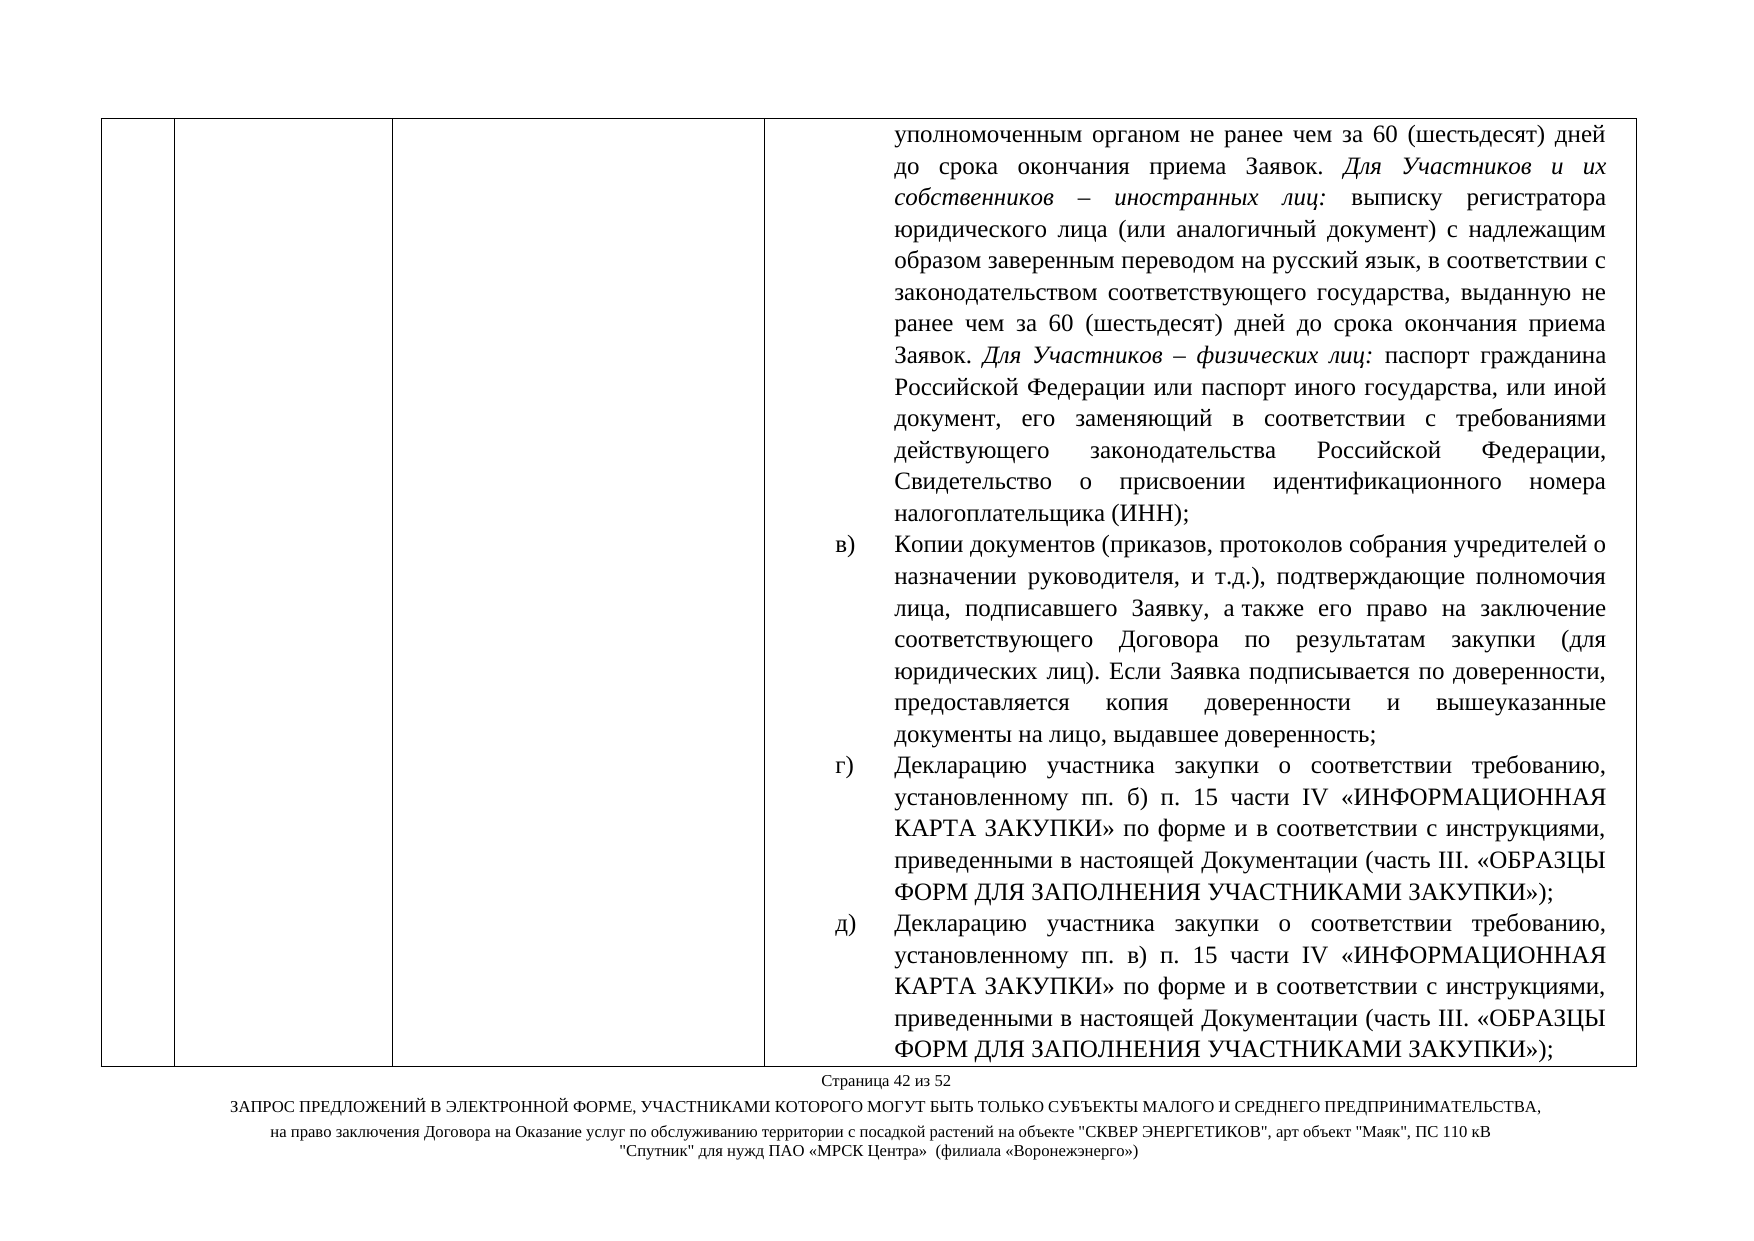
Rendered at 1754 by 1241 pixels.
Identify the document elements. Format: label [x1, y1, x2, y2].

table_cell [102, 119, 174, 1066]
table_cell [765, 119, 1636, 1066]
table_cell [393, 119, 764, 1066]
table_cell [175, 119, 392, 1066]
